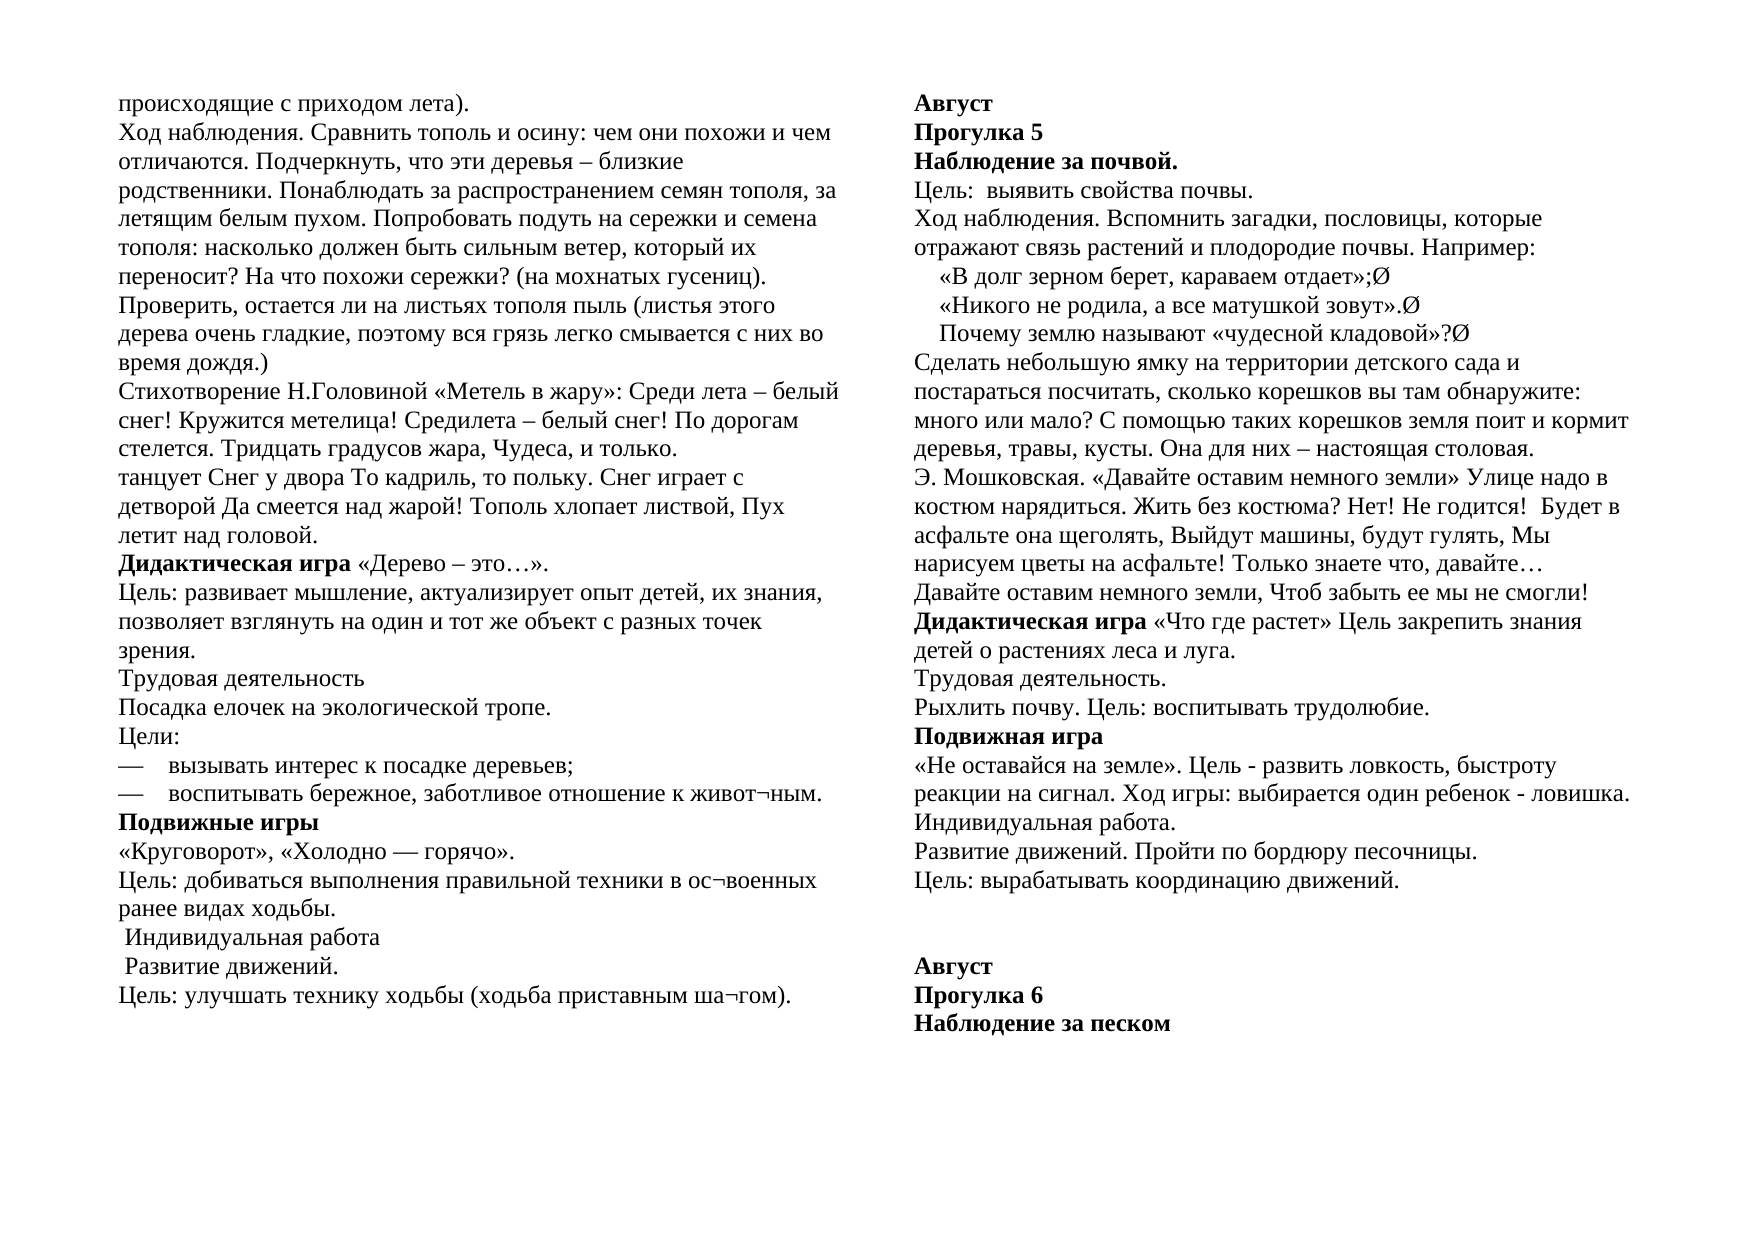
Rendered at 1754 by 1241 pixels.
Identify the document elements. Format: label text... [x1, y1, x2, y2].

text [118, 88, 840, 1008]
